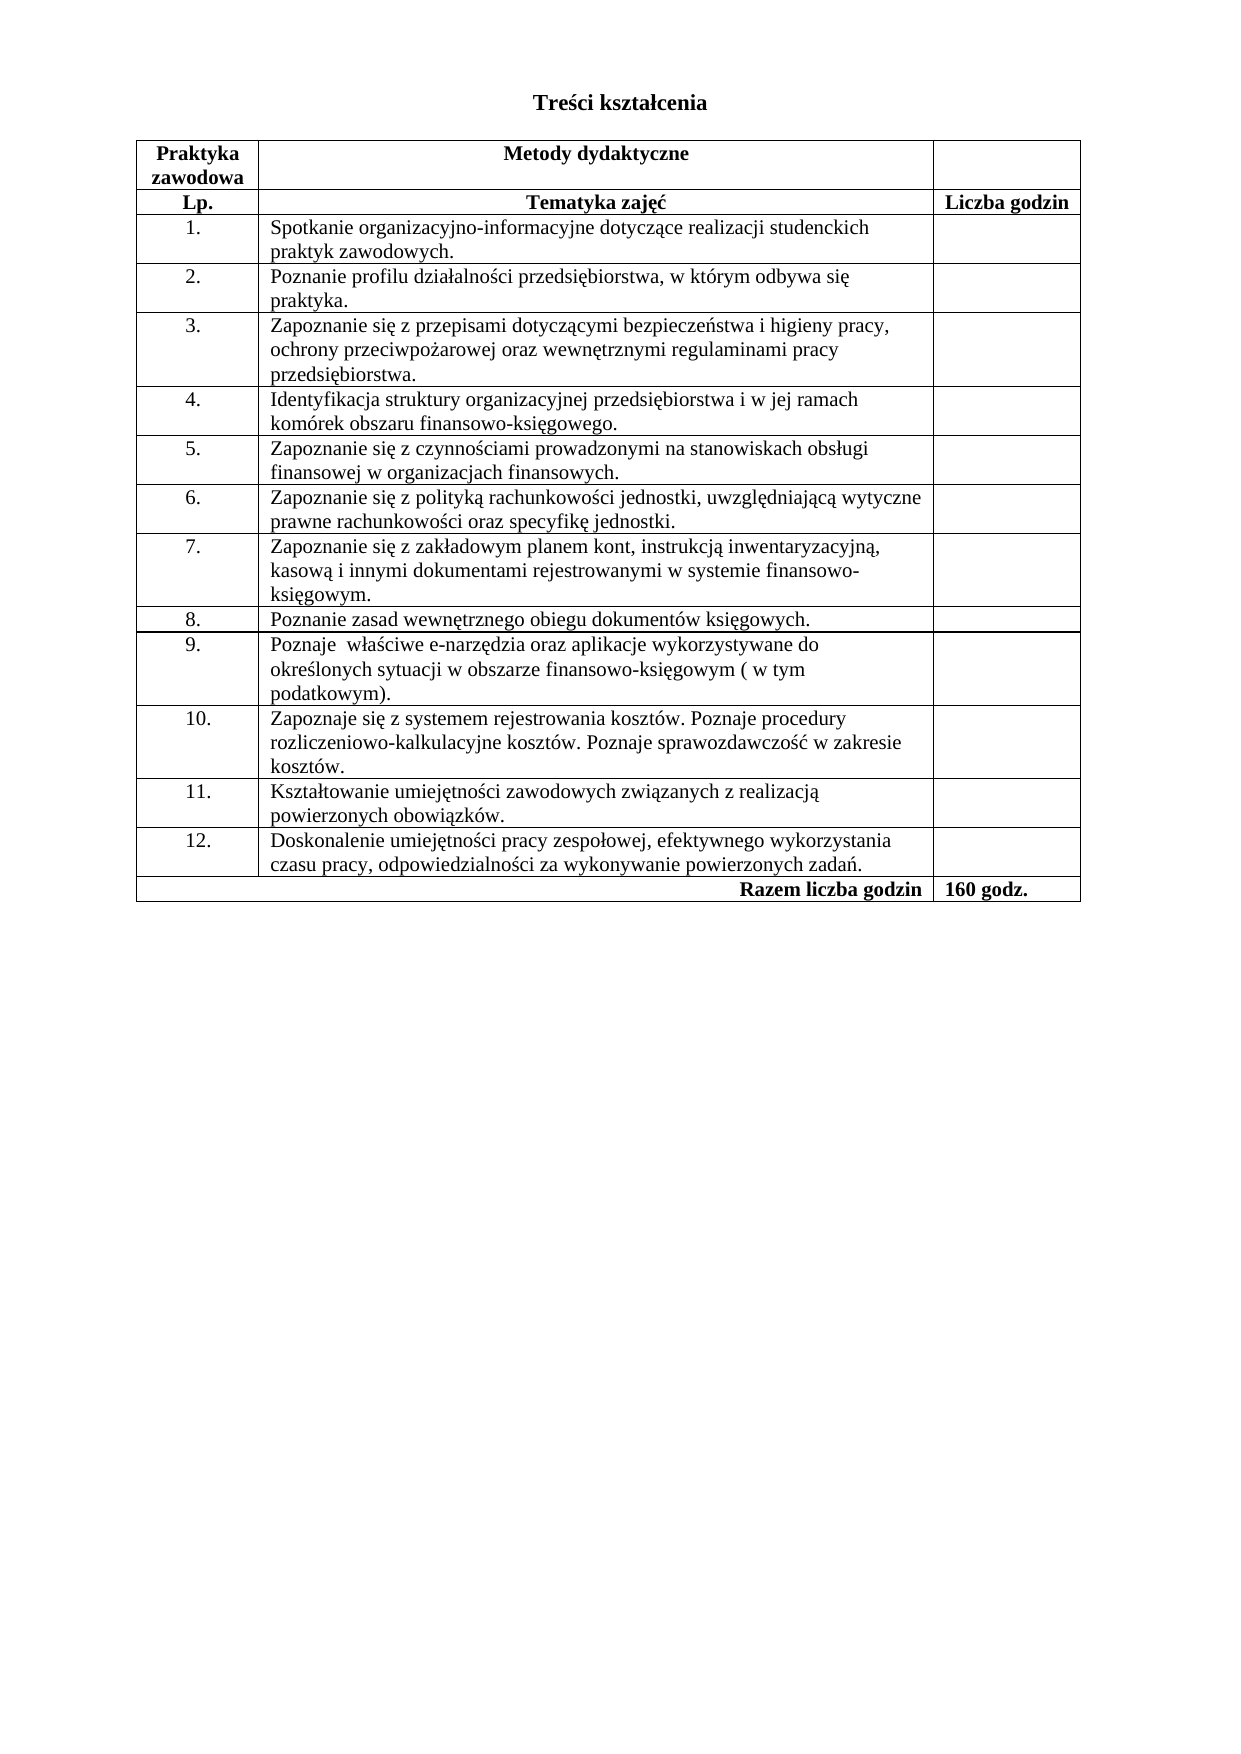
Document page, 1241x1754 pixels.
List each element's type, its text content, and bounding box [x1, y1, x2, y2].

table_cell [137, 313, 258, 386]
table_cell [934, 534, 1080, 606]
table_cell [934, 436, 1080, 484]
table_cell Poznanie zasad wewnętrznego obiegu dokumentów księgowych. [259, 607, 933, 631]
table_cell [934, 779, 1080, 827]
table_cell Zapoznaje się z systemem rejestrowania kosztów. Poznaje procedury rozliczeniowo-kalkulacyjne kosztów. Poznaje sprawozdawczość w zakresie kosztów. [259, 706, 933, 778]
table_cell 160 godz. [934, 877, 1080, 901]
table_cell [934, 215, 1080, 263]
table_cell [137, 264, 258, 312]
table_cell [137, 607, 258, 631]
table_cell [137, 828, 258, 876]
table_cell Lp. [137, 190, 258, 214]
table_cell Doskonalenie umiejętności pracy zespołowej, efektywnego wykorzystania czasu pracy, odpowiedzialności za wykonywanie powierzonych zadań. [259, 828, 933, 876]
table_cell [137, 534, 258, 606]
table_cell Zapoznanie się z polityką rachunkowości jednostki, uwzględniającą wytyczne prawne rachunkowości oraz specyfikę jednostki. [259, 485, 933, 533]
table_cell Zapoznanie się z czynnościami prowadzonymi na stanowiskach obsługi finansowej w organizacjach finansowych. [259, 436, 933, 484]
table_header Metody dydaktyczne [259, 141, 933, 189]
table_cell Liczba godzin [934, 190, 1080, 214]
table_cell Razem liczba godzin [137, 877, 933, 901]
table_cell [137, 485, 258, 533]
table_cell [934, 706, 1080, 778]
text Treści kształcenia [148, 89, 1092, 115]
table_cell [137, 215, 258, 263]
table_cell [137, 779, 258, 827]
table_cell [934, 485, 1080, 533]
table_cell Identyfikacja struktury organizacyjnej przedsiębiorstwa i w jej ramach komórek obszaru finansowo-księgowego. [259, 387, 933, 435]
table_cell [934, 387, 1080, 435]
table_cell Zapoznanie się z przepisami dotyczącymi bezpieczeństwa i higieny pracy, ochrony przeciwpożarowej oraz wewnętrznymi regulaminami pracy przedsiębiorstwa. [259, 313, 933, 386]
table_cell Poznaje właściwe e-narzędzia oraz aplikacje wykorzystywane do określonych sytuacji w obszarze finansowo-księgowym ( w tym podatkowym). [259, 633, 933, 704]
table_cell Kształtowanie umiejętności zawodowych związanych z realizacją powierzonych obowiązków. [259, 779, 933, 827]
table_cell Spotkanie organizacyjno-informacyjne dotyczące realizacji studenckich praktyk zawodowych. [259, 215, 933, 263]
table_cell [137, 436, 258, 484]
table_cell [137, 387, 258, 435]
table_cell [934, 313, 1080, 386]
table_cell [934, 264, 1080, 312]
table_header [934, 141, 1080, 189]
table_cell [137, 706, 258, 778]
table_cell [934, 607, 1080, 631]
table_cell [137, 633, 258, 704]
table_header Praktyka zawodowa [137, 141, 258, 189]
table_cell [934, 828, 1080, 876]
table_cell Tematyka zajęć [259, 190, 933, 214]
table_cell [934, 633, 1080, 704]
table_cell Zapoznanie się z zakładowym planem kont, instrukcją inwentaryzacyjną, kasową i innymi dokumentami rejestrowanymi w systemie finansowo-księgowym. [259, 534, 933, 606]
table_cell Poznanie profilu działalności przedsiębiorstwa, w którym odbywa się praktyka. [259, 264, 933, 312]
